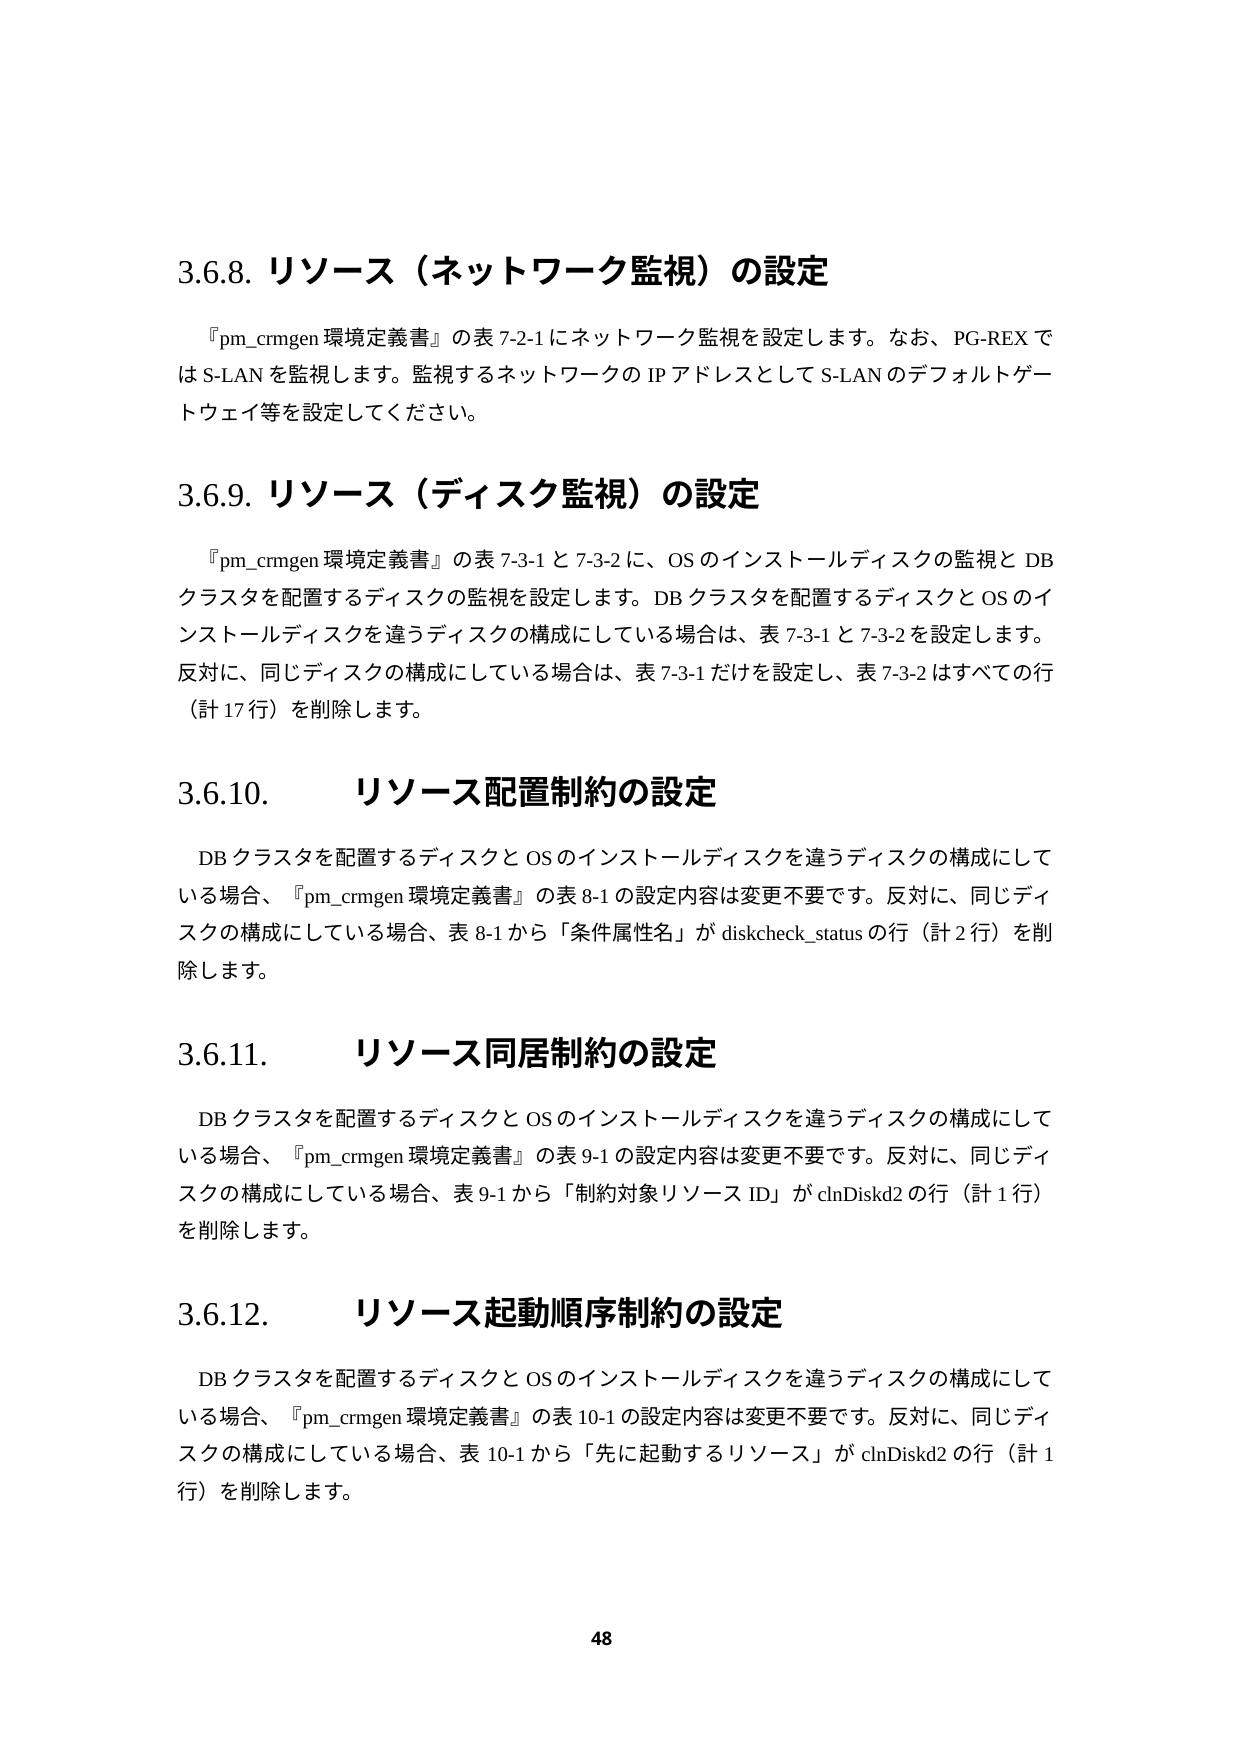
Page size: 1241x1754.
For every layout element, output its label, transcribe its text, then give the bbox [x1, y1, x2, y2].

text DBクラスタを配置するディスクとOSのインストールディスクを違うディスクの構成にしている場合、『pm_crmgen環境定義書』の表10-1の設定内容は変更不要です。反対に、同じディスクの構成にしている場合、表10-1から「先に起動するリソース」がclnDiskd2の行（計1行）を削除します。 [177, 1359, 1054, 1509]
subtitle リソース同居制約の設定 [177, 1013, 1063, 1088]
text 『pm_crmgen環境定義書』の表7-3-1と7-3-2に、OSのインストールディスクの監視とDBクラスタを配置するディスクの監視を設定します。DBクラスタを配置するディスクとOSのインストールディスクを違うディスクの構成にしている場合は、表7-3-1と7-3-2を設定します。反対に、同じディスクの構成にしている場合は、表7-3-1だけを設定し、表7-3-2はすべての行（計17行）を削除します。 [177, 540, 1054, 728]
subtitle リソース起動順序制約の設定 [177, 1273, 1063, 1348]
text 『pm_crmgen環境定義書』の表7-2-1にネットワーク監視を設定します。なお、PG-REXではS-LANを監視します。監視するネットワークのIPアドレスとしてS-LANのデフォルトゲートウェイ等を設定してください。 [177, 317, 1054, 430]
subtitle リソース（ディスク監視）の設定 [177, 455, 1063, 530]
subtitle リソース配置制約の設定 [177, 753, 1063, 828]
subtitle リソース（ネットワーク監視）の設定 [177, 232, 1063, 307]
text DBクラスタを配置するディスクとOSのインストールディスクを違うディスクの構成にしている場合、『pm_crmgen環境定義書』の表8-1の設定内容は変更不要です。反対に、同じディスクの構成にしている場合、表8-1から「条件属性名」がdiskcheck_statusの行（計2行）を削除します。 [177, 838, 1054, 988]
text DBクラスタを配置するディスクとOSのインストールディスクを違うディスクの構成にしている場合、『pm_crmgen環境定義書』の表9-1の設定内容は変更不要です。反対に、同じディスクの構成にしている場合、表9-1から「制約対象リソースID」がclnDiskd2の行（計1行）を削除します。 [177, 1098, 1054, 1248]
